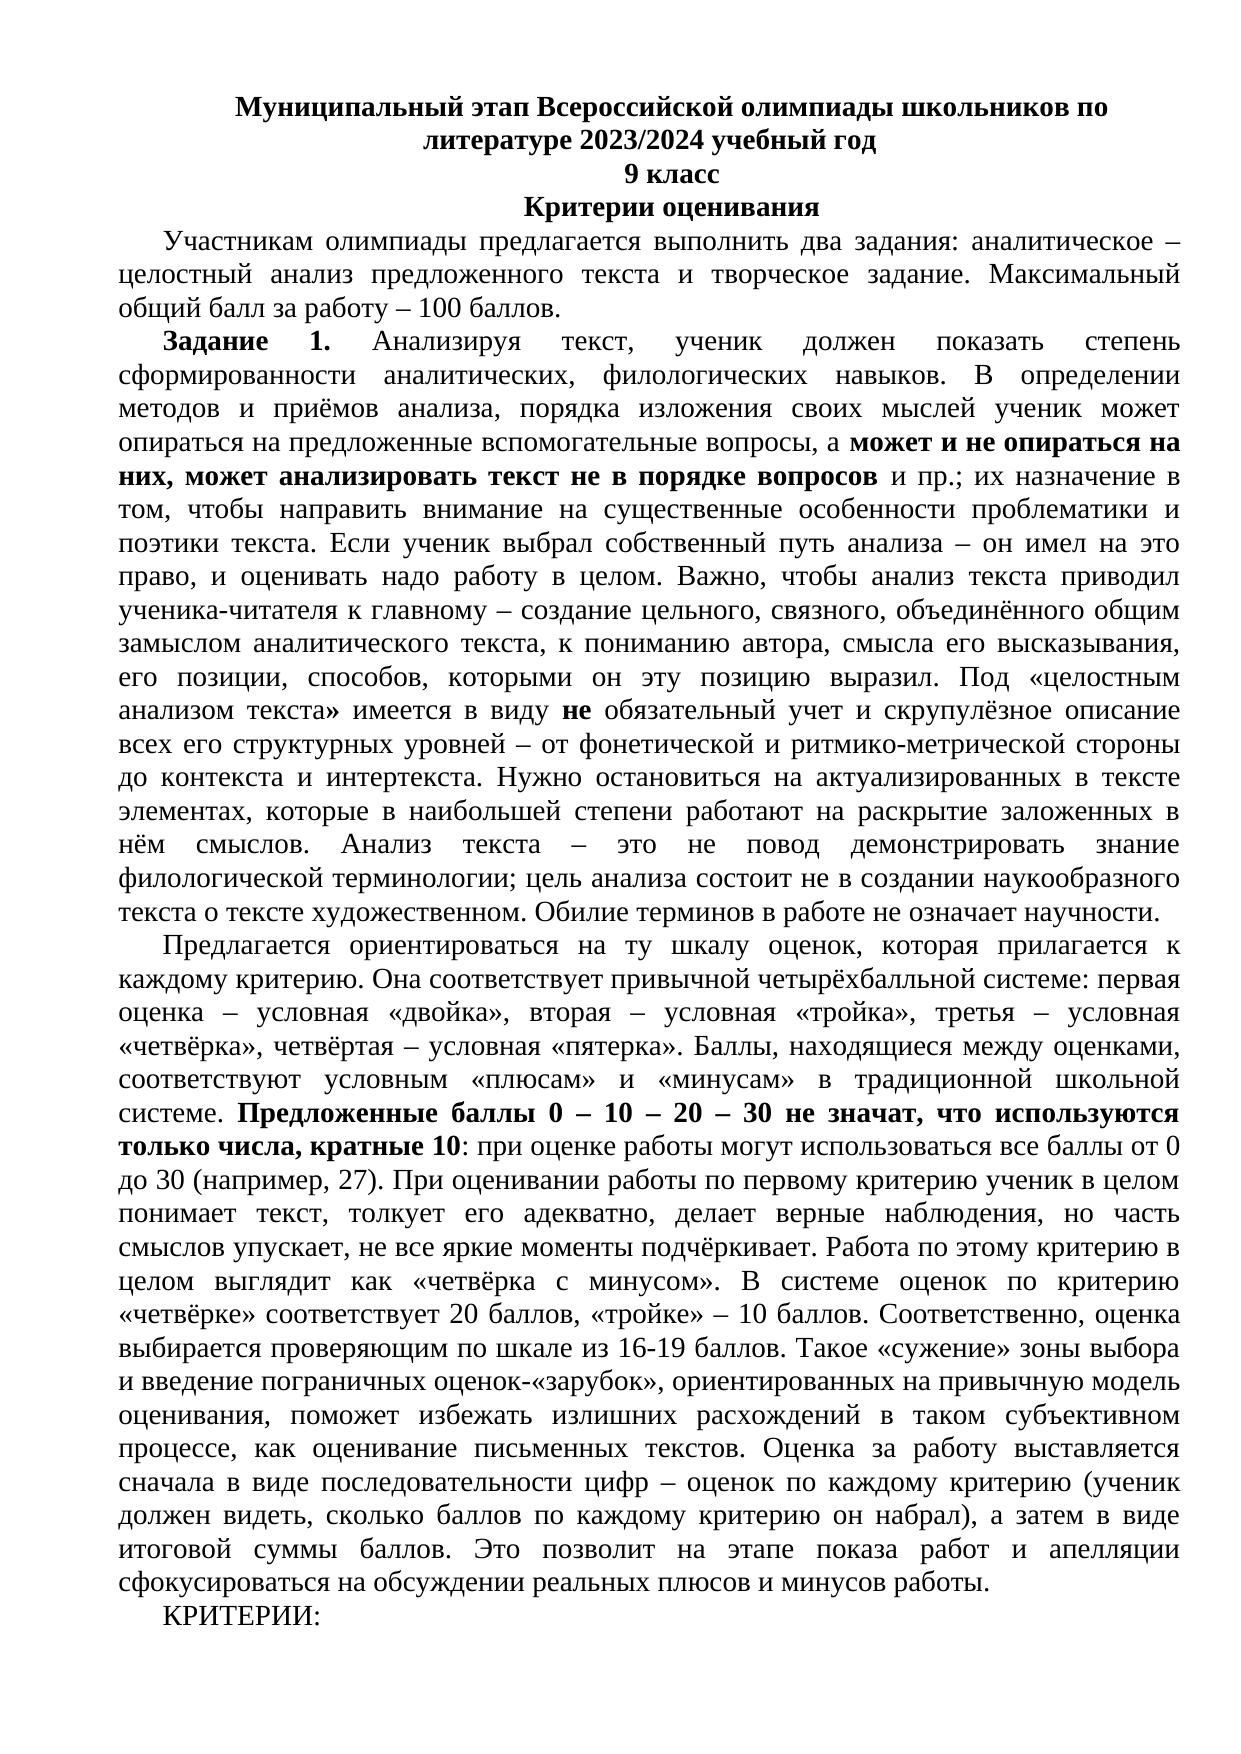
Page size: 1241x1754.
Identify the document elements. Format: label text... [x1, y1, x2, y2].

text Задание 1. Анализируя текст, ученик должен показать степень сформированности аналитических, филологических навыков. В определении методов и приёмов анализа, порядка изложения своих мыслей ученик может опираться на предложенные вспомогательные вопросы, а может и не опираться на них, может анализировать текст не в порядке вопросов и пр.; их назначение в том, чтобы направить внимание на существенные особенности проблематики и поэтики текста. Если ученик выбрал собственный путь анализа – он имел на это право, и оценивать надо работу в целом. Важно, чтобы анализ текста приводил ученика-читателя к главному – создание цельного, связного, объединённого общим замыслом аналитического текста, к пониманию автора, смысла его высказывания, его позиции, способов, которыми он эту позицию выразил. Под «целостным анализом текста» имеется в виду не обязательный учет и скрупулёзное описание всех его структурных уровней – от фонетической и ритмико-метрической стороны до контекста и интертекста. Нужно остановиться на актуализированных в тексте элементах, которые в наибольшей степени работают на раскрытие заложенных в нём смыслов. Анализ текста – это не повод демонстрировать знание филологической терминологии; цель анализа состоит не в создании наукообразного текста о тексте художественном. Обилие терминов в работе не означает научности. [118, 323, 1181, 927]
text Участникам олимпиады предлагается выполнить два задания: аналитическое – целостный анализ предложенного текста и творческое задание. Максимальный общий балл за работу – 100 баллов. [118, 223, 1181, 323]
subtitle 9 класс [118, 156, 1181, 189]
text КРИТЕРИИ: [118, 1598, 1181, 1632]
text Муниципальный этап Всероссийской олимпиады школьников по литературе 2023/2024 учебный год [118, 89, 1181, 156]
text Предлагается ориентироваться на ту шкалу оценок, которая прилагается к каждому критерию. Она соответствует привычной четырёхбалльной системе: первая оценка – условная «двойка», вторая – условная «тройка», третья – условная «четвёрка», четвёртая – условная «пятерка». Баллы, находящиеся между оценками, соответствуют условным «плюсам» и «минусам» в традиционной школьной системе. Предложенные баллы 0 – 10 – 20 – 30 не значат, что используются только числа, кратные 10: при оценке работы могут использоваться все баллы от 0 до 30 (например, 27). При оценивании работы по первому критерию ученик в целом понимает текст, толкует его адекватно, делает верные наблюдения, но часть смыслов упускает, не все яркие моменты подчёркивает. Работа по этому критерию в целом выглядит как «четвёрка с минусом». В системе оценок по критерию «четвёрке» соответствует 20 баллов, «тройке» – 10 баллов. Соответственно, оценка выбирается проверяющим по шкале из 16-19 баллов. Такое «сужение» зоны выбора и введение пограничных оценок-«зарубок», ориентированных на привычную модель оценивания, поможет избежать излишних расхождений в таком субъективном процессе, как оценивание письменных текстов. Оценка за работу выставляется сначала в виде последовательности цифр – оценок по каждому критерию (ученик должен видеть, сколько баллов по каждому критерию он набрал), а затем в виде итоговой суммы баллов. Это позволит на этапе показа работ и апелляции сфокусироваться на обсуждении реальных плюсов и минусов работы. [118, 927, 1181, 1598]
subtitle Критерии оценивания [118, 189, 1181, 223]
